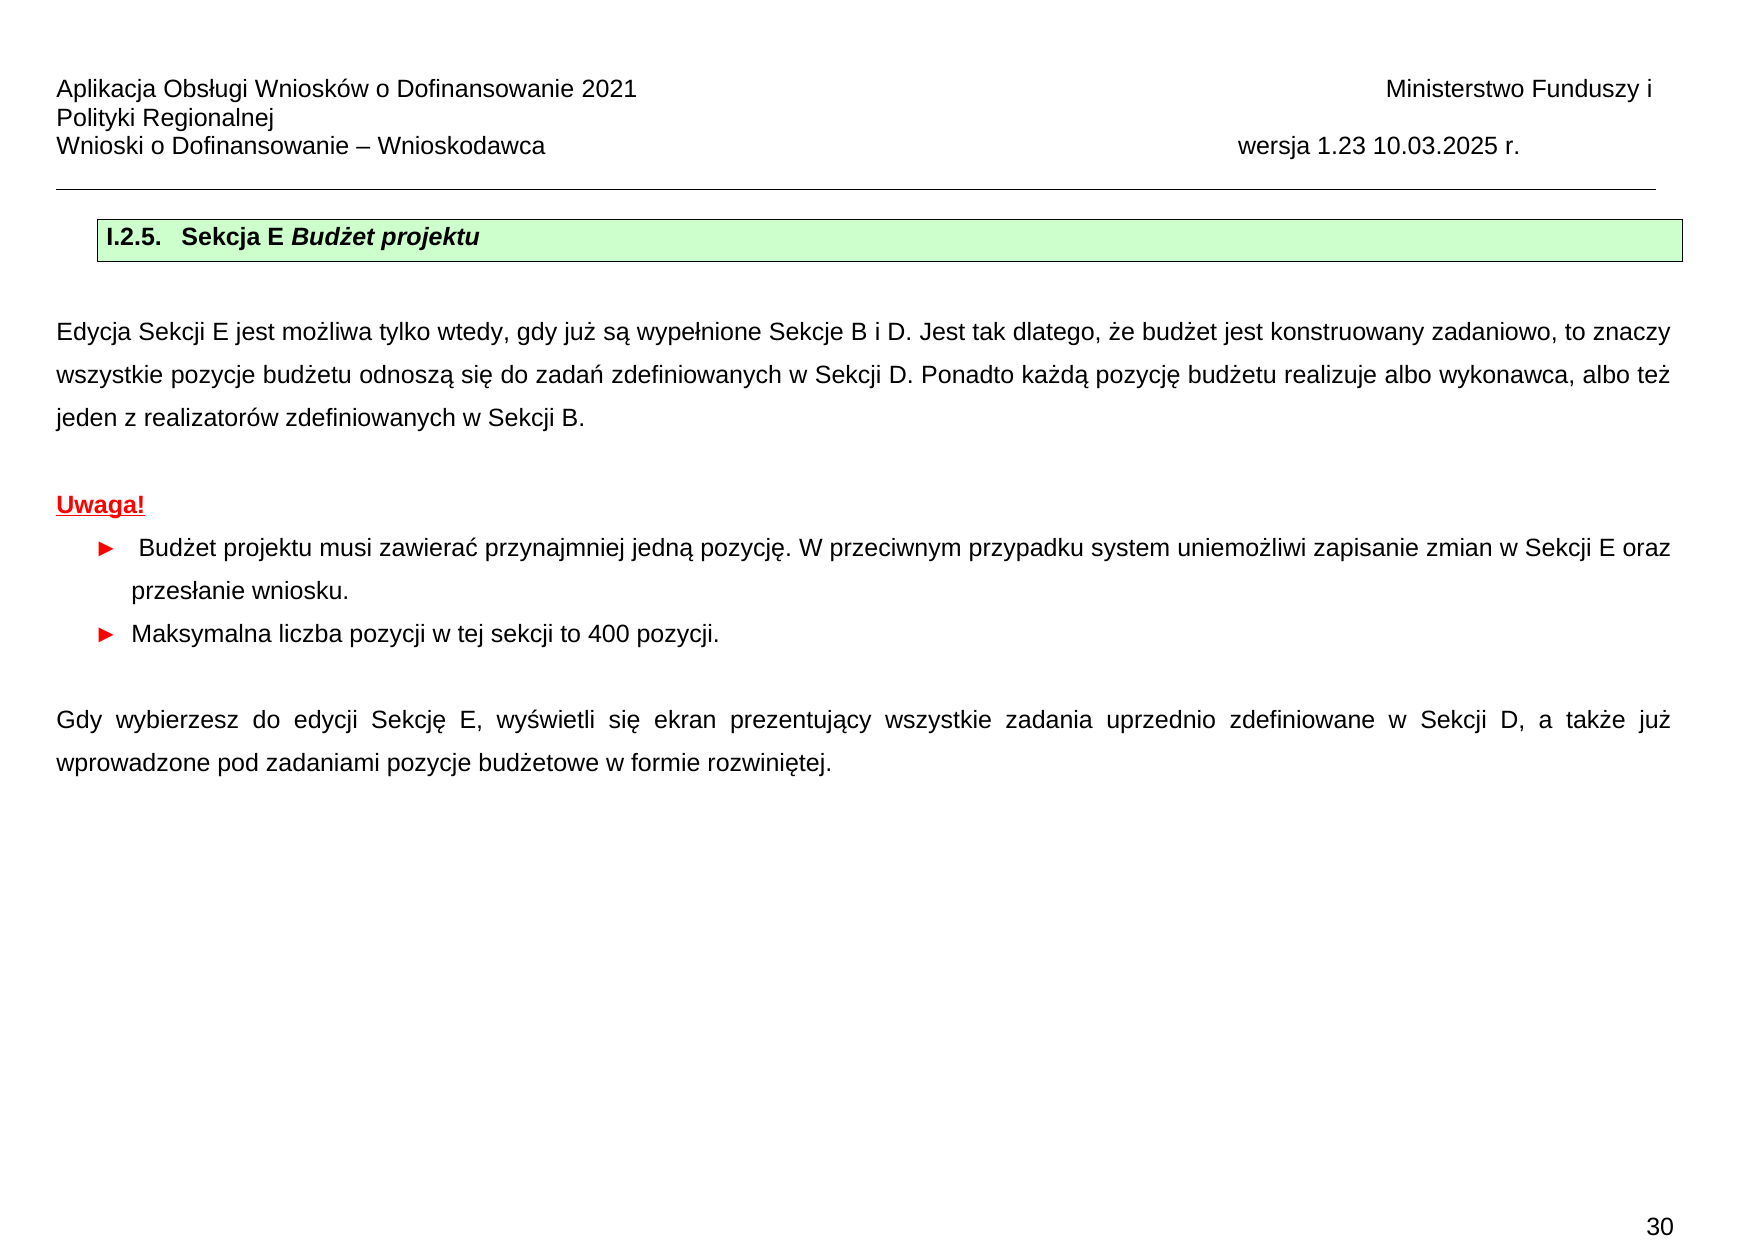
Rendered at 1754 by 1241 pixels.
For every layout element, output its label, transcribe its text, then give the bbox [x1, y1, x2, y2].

list Budżet projektu musi zawierać przynajmniej jedną pozycję. W przeciwnym przypadku system uniemożliwi zapisanie zmian w Sekcji E oraz przesłanie wniosku. [94, 533, 1674, 604]
text Gdy wybierzesz do edycji Sekcję E, wyświetli się ekran prezentujący wszystkie zadania uprzednio zdefiniowane w Sekcji D, a także już wprowadzone pod zadaniami pozycje budżetowe w formie rozwiniętej. [56, 705, 1674, 777]
list Maksymalna liczba pozycji w tej sekcji to 400 pozycji. [94, 619, 1674, 648]
text Uwaga! [56, 489, 1674, 518]
text Edycja Sekcji E jest możliwa tylko wtedy, gdy już są wypełnione Sekcje B i D. Jest tak dlatego, że budżet jest konstruowany zadaniowo, to znaczy wszystkie pozycje budżetu odnoszą się do zadań zdefiniowanych w Sekcji D. Ponadto każdą pozycję budżetu realizuje albo wykonawca, albo też jeden z realizatorów zdefiniowanych w Sekcji B. [56, 317, 1674, 432]
subtitle Sekcja E Budżet projektu [98, 220, 1682, 261]
